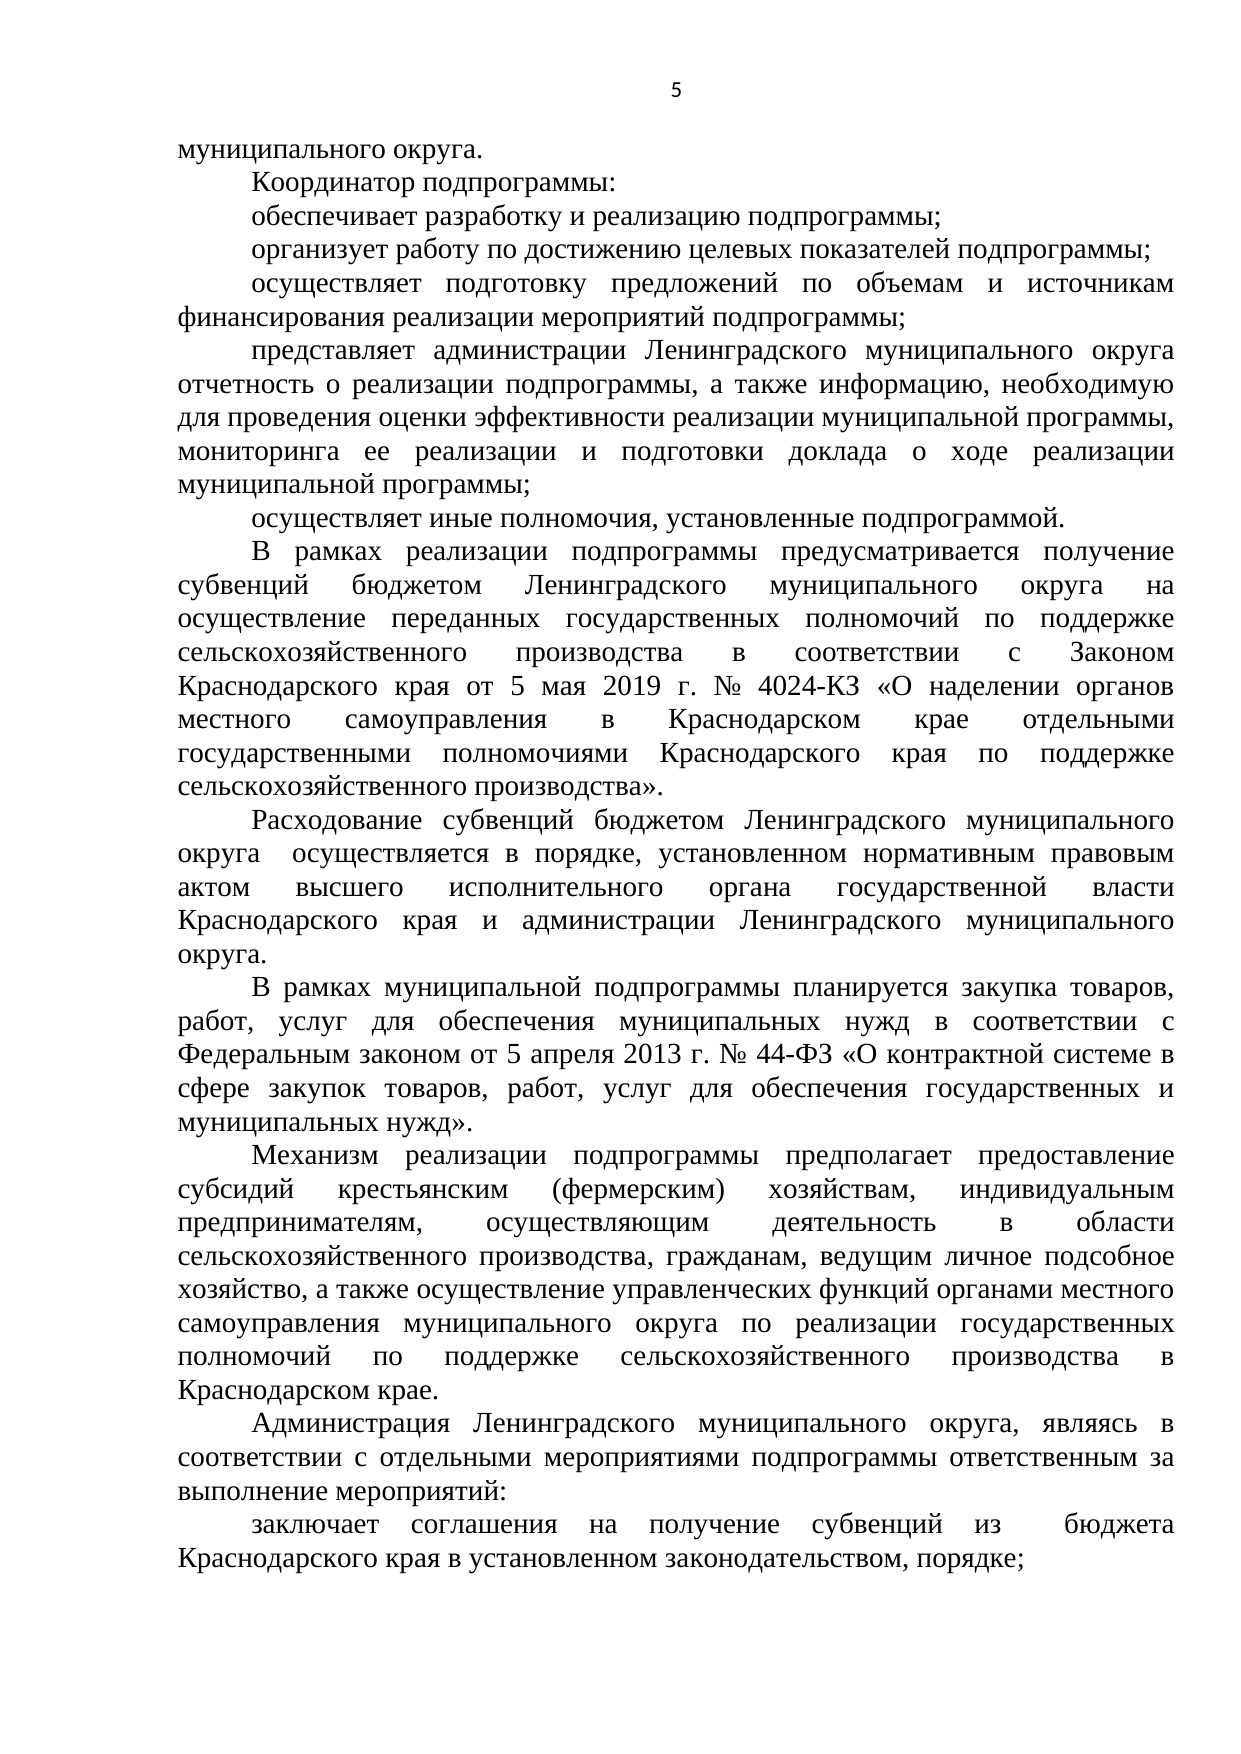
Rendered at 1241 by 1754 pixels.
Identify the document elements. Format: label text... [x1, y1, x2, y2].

text заключает соглашения на получение субвенций из бюджета Краснодарского края в установленном законодательством, порядке; [177, 1506, 1175, 1573]
text обеспечивает разработку и реализацию подпрограммы; [177, 198, 1175, 232]
text Расходование субвенций бюджетом Ленинградского муниципального округа осуществляется в порядке, установленном нормативным правовым актом высшего исполнительного органа государственной власти Краснодарского края и администрации Ленинградского муниципального округа. [177, 802, 1175, 969]
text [177, 131, 1175, 164]
text Механизм реализации подпрограммы предполагает предоставление субсидий крестьянским (фермерским) хозяйствам, индивидуальным предпринимателям, осуществляющим деятельность в области сельскохозяйственного производства, гражданам, ведущим личное подсобное хозяйство, а также осуществление управленческих функций органами местного самоуправления муниципального округа по реализации государственных полномочий по поддержке сельскохозяйственного производства в Краснодарском крае. [177, 1137, 1175, 1406]
text Администрация Ленинградского муниципального округа, являясь в соответствии с отдельными мероприятиями подпрограммы ответственным за выполнение мероприятий: [177, 1406, 1175, 1506]
text организует работу по достижению целевых показателей подпрограммы; [177, 232, 1175, 265]
text осуществляет иные полномочия, установленные подпрограммой. [177, 500, 1175, 533]
text Координатор подпрограммы: [177, 164, 1175, 198]
text осуществляет подготовку предложений по объемам и источникам финансирования реализации мероприятий подпрограммы; [177, 265, 1175, 332]
text представляет администрации Ленинградского муниципального округа отчетность о реализации подпрограммы, а также информацию, необходимую для проведения оценки эффективности реализации муниципальной программы, мониторинга ее реализации и подготовки доклада о ходе реализации муниципальной программы; [177, 332, 1175, 500]
text В рамках муниципальной подпрограммы планируется закупка товаров, работ, услуг для обеспечения муниципальных нужд в соответствии с Федеральным законом от 5 апреля 2013 г. № 44-ФЗ «О контрактной системе в сфере закупок товаров, работ, услуг для обеспечения государственных и муниципальных нужд». [177, 969, 1175, 1137]
text В рамках реализации подпрограммы предусматривается получение субвенций бюджетом Ленинградского муниципального округа на осуществление переданных государственных полномочий по поддержке сельскохозяйственного производства в соответствии с Законом Краснодарского края от 5 мая 2019 г. № 4024-КЗ «О наделении органов местного самоуправления в Краснодарском крае отдельными государственными полномочиями Краснодарского края по поддержке сельскохозяйственного производства». [177, 533, 1175, 802]
